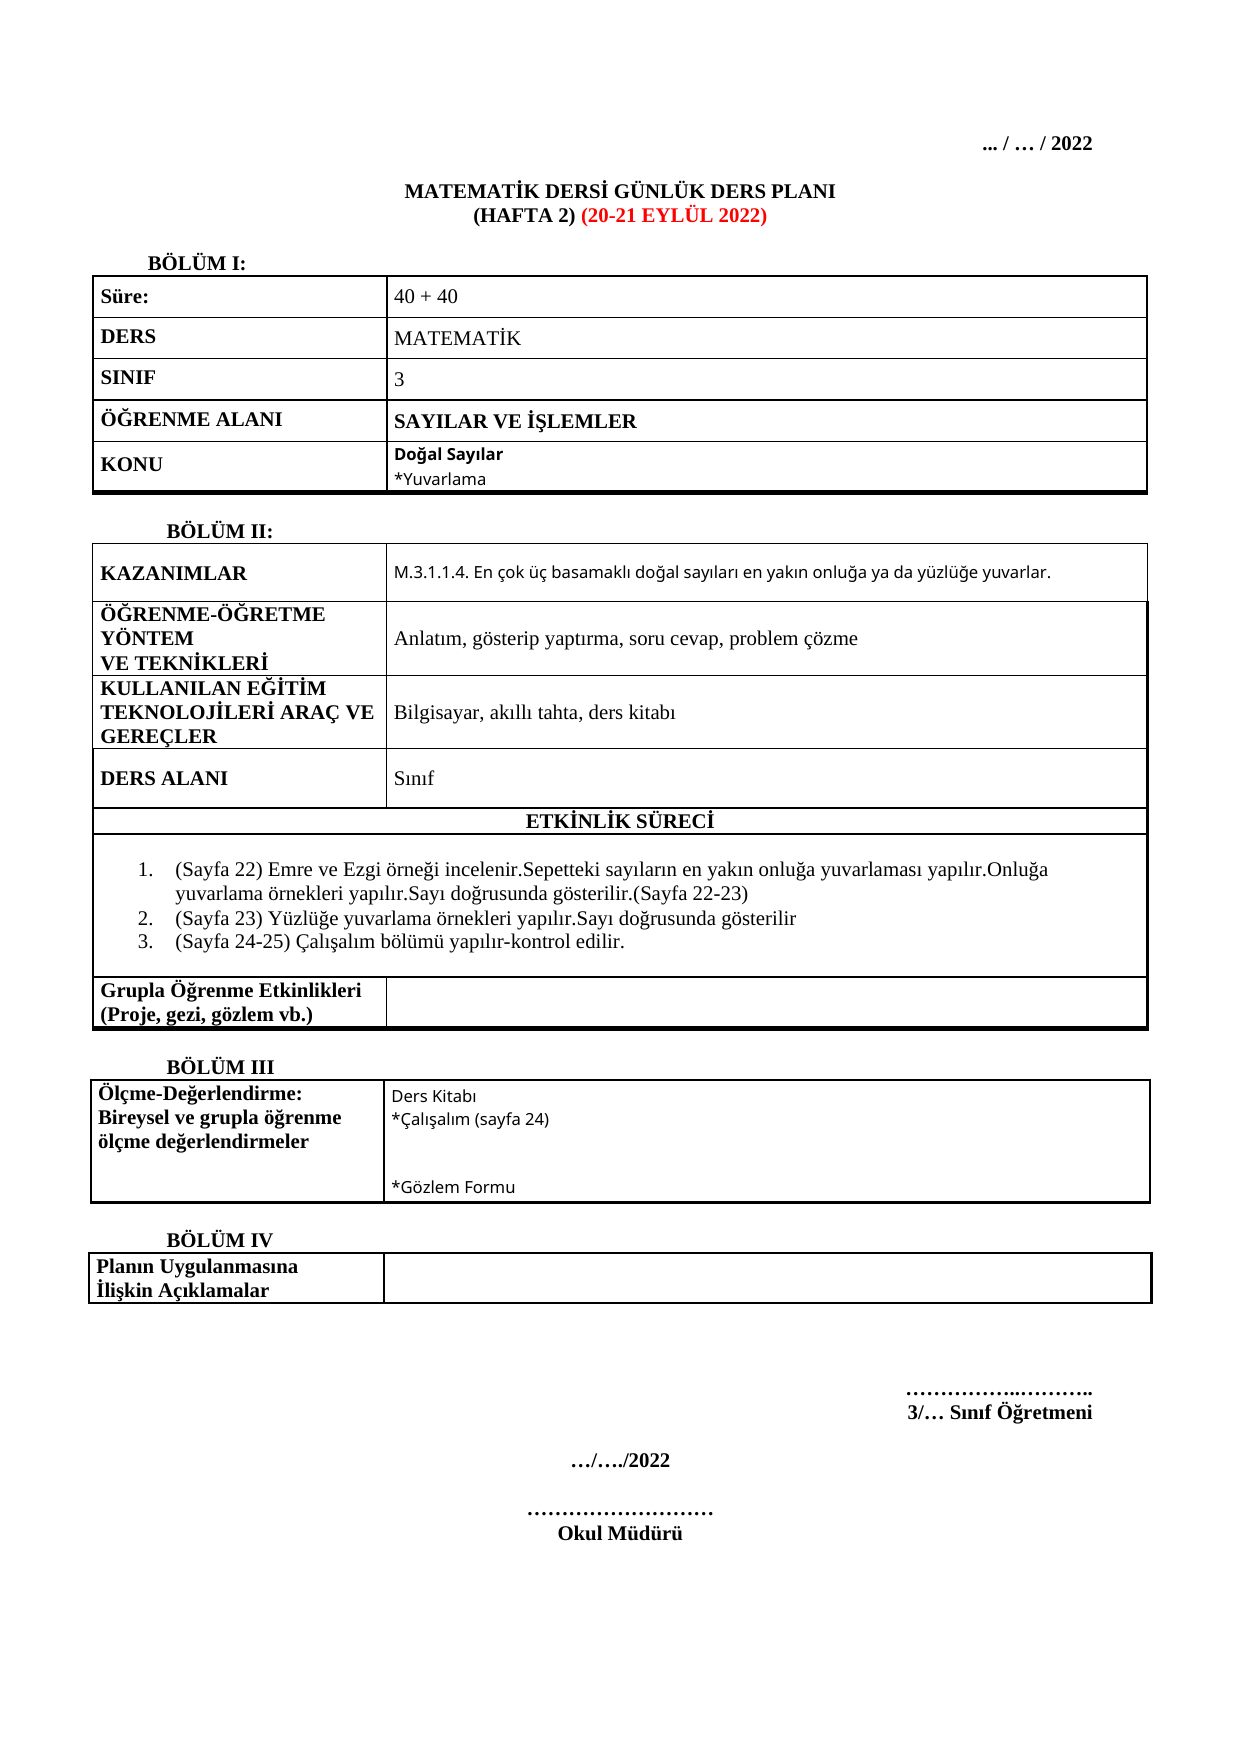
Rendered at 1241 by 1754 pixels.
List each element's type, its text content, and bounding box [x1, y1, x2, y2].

table_cell Grupla Öğrenme Etkinlikleri (Proje, gezi, gözlem vb.) [94, 978, 386, 1026]
table_header Süre: [94, 277, 386, 317]
table_header [385, 1254, 1150, 1302]
table_cell 3 [388, 359, 1146, 399]
table_header 40 + 40 [388, 277, 1146, 317]
table_cell DERS [94, 318, 386, 358]
table_cell SAYILAR VE İŞLEMLER [388, 401, 1146, 441]
text MATEMATİK DERSİ GÜNLÜK DERS PLANI [148, 179, 1092, 203]
table_header KAZANIMLAR [93, 544, 386, 601]
table_cell Bilgisayar, akıllı tahta, ders kitabı [387, 676, 1146, 748]
table_cell Doğal Sayılar *Yuvarlama [388, 442, 1146, 490]
table_cell MATEMATİK [388, 318, 1146, 358]
text BÖLÜM I: [148, 251, 1092, 275]
table_header Planın Uygulanmasına İlişkin Açıklamalar [90, 1254, 383, 1302]
text ... / … / 2022 [148, 131, 1092, 155]
table_cell (Sayfa 22) Emre ve Ezgi örneği incelenir.Sepetteki sayıların en yakın onluğa yuvarlaması yapılır.Onluğa yuvarlama örnekleri yapılır.Sayı doğrusunda gösterilir.(Sayfa 22-23) (Sayfa 23) Yüzlüğe yuvarlama örnekleri yapılır.Sayı doğrusunda gösterilir (Sayfa 24-25) Çalışalım bölümü yapılır-kontrol edilir. [94, 835, 1146, 976]
text BÖLÜM II: [148, 519, 1092, 543]
text (HAFTA 2) (20-21 EYLÜL 2022) [148, 203, 1092, 227]
table_header Ölçme-Değerlendirme: Bireysel ve grupla öğrenme ölçme değerlendirmeler [92, 1081, 383, 1201]
table_cell SINIF [94, 359, 386, 399]
text ……………………… [148, 1496, 1092, 1520]
table_cell KONU [94, 442, 386, 490]
text Okul Müdürü [148, 1520, 1092, 1544]
text …/…./2022 [148, 1448, 1092, 1472]
subtitle BÖLÜM IV [148, 1227, 1092, 1252]
table_cell Sınıf [387, 749, 1146, 807]
text ……………..……….. [148, 1376, 1092, 1400]
table_cell ETKİNLİK SÜRECİ [94, 809, 1146, 833]
table_cell ÖĞRENME ALANI [94, 401, 386, 441]
table_cell KULLANILAN EĞİTİM TEKNOLOJİLERİ ARAÇ VE GEREÇLER [93, 676, 386, 748]
table_cell DERS ALANI [94, 749, 386, 807]
table_header M.3.1.1.4. En çok üç basamaklı doğal sayıları en yakın onluğa ya da yüzlüğe yuvarlar. [387, 544, 1147, 601]
subtitle BÖLÜM III [148, 1055, 1092, 1079]
table_cell [387, 978, 1146, 1026]
text 3/… Sınıf Öğretmeni [148, 1400, 1092, 1424]
table_cell ÖĞRENME-ÖĞRETME YÖNTEM VE TEKNİKLERİ [93, 602, 386, 674]
table_cell Anlatım, gösterip yaptırma, soru cevap, problem çözme [387, 602, 1146, 674]
table_header Ders Kitabı *Çalışalım (sayfa 24) *Gözlem Formu [385, 1081, 1149, 1201]
